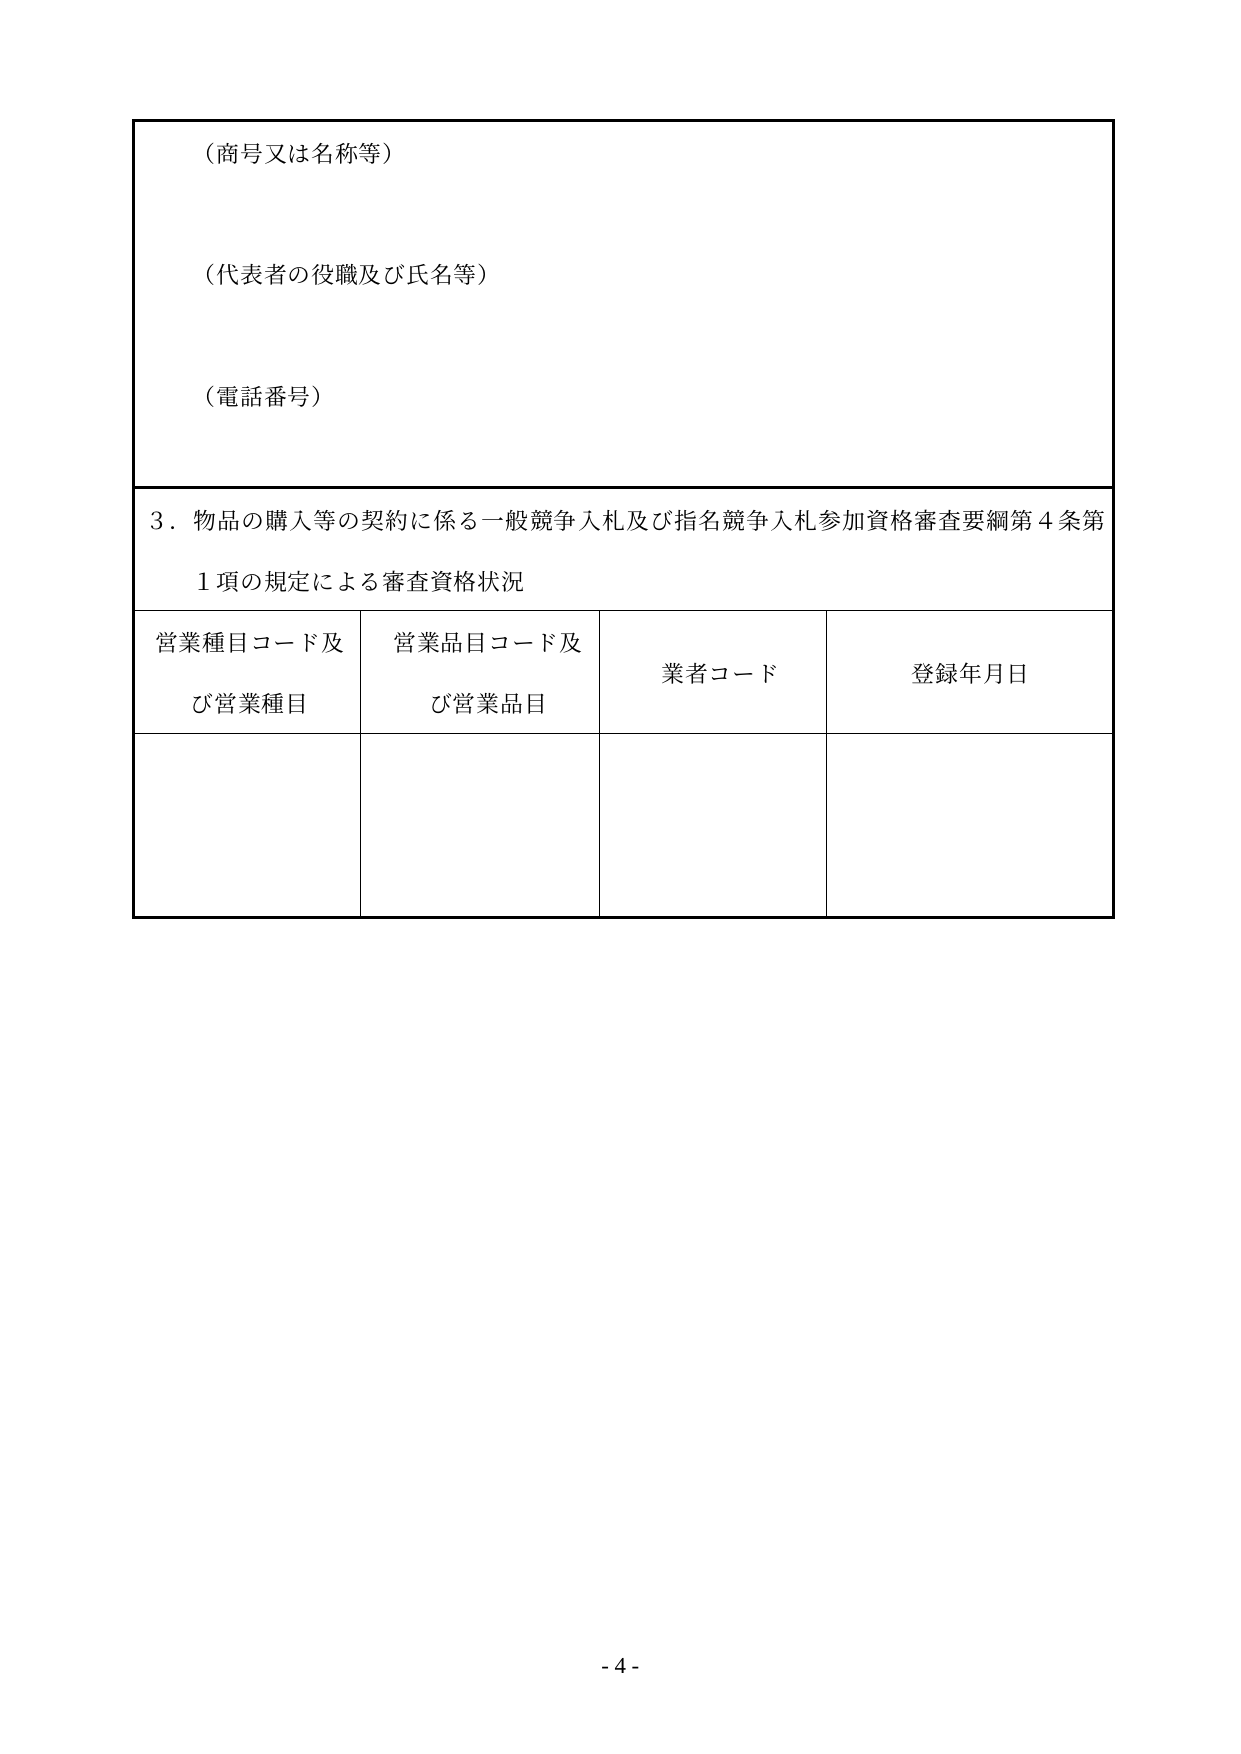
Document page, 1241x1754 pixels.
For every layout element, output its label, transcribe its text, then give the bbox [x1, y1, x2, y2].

table_cell ３．物品の購入等の契約に係る一般競争入札及び指名競争入札参加資格審査要綱第４条第１項の規定による審査資格状況 [135, 489, 1112, 610]
table_cell 登録年月日 [827, 611, 1112, 733]
table_cell [827, 734, 1112, 916]
table_cell [600, 734, 826, 916]
table_cell [135, 734, 360, 916]
table_cell 営業品目コード及び営業品目 [361, 611, 599, 733]
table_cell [135, 122, 1112, 486]
table_cell 営業種目コード及び営業種目 [135, 611, 360, 733]
table_cell [361, 734, 599, 916]
table_cell 業者コード [600, 611, 826, 733]
